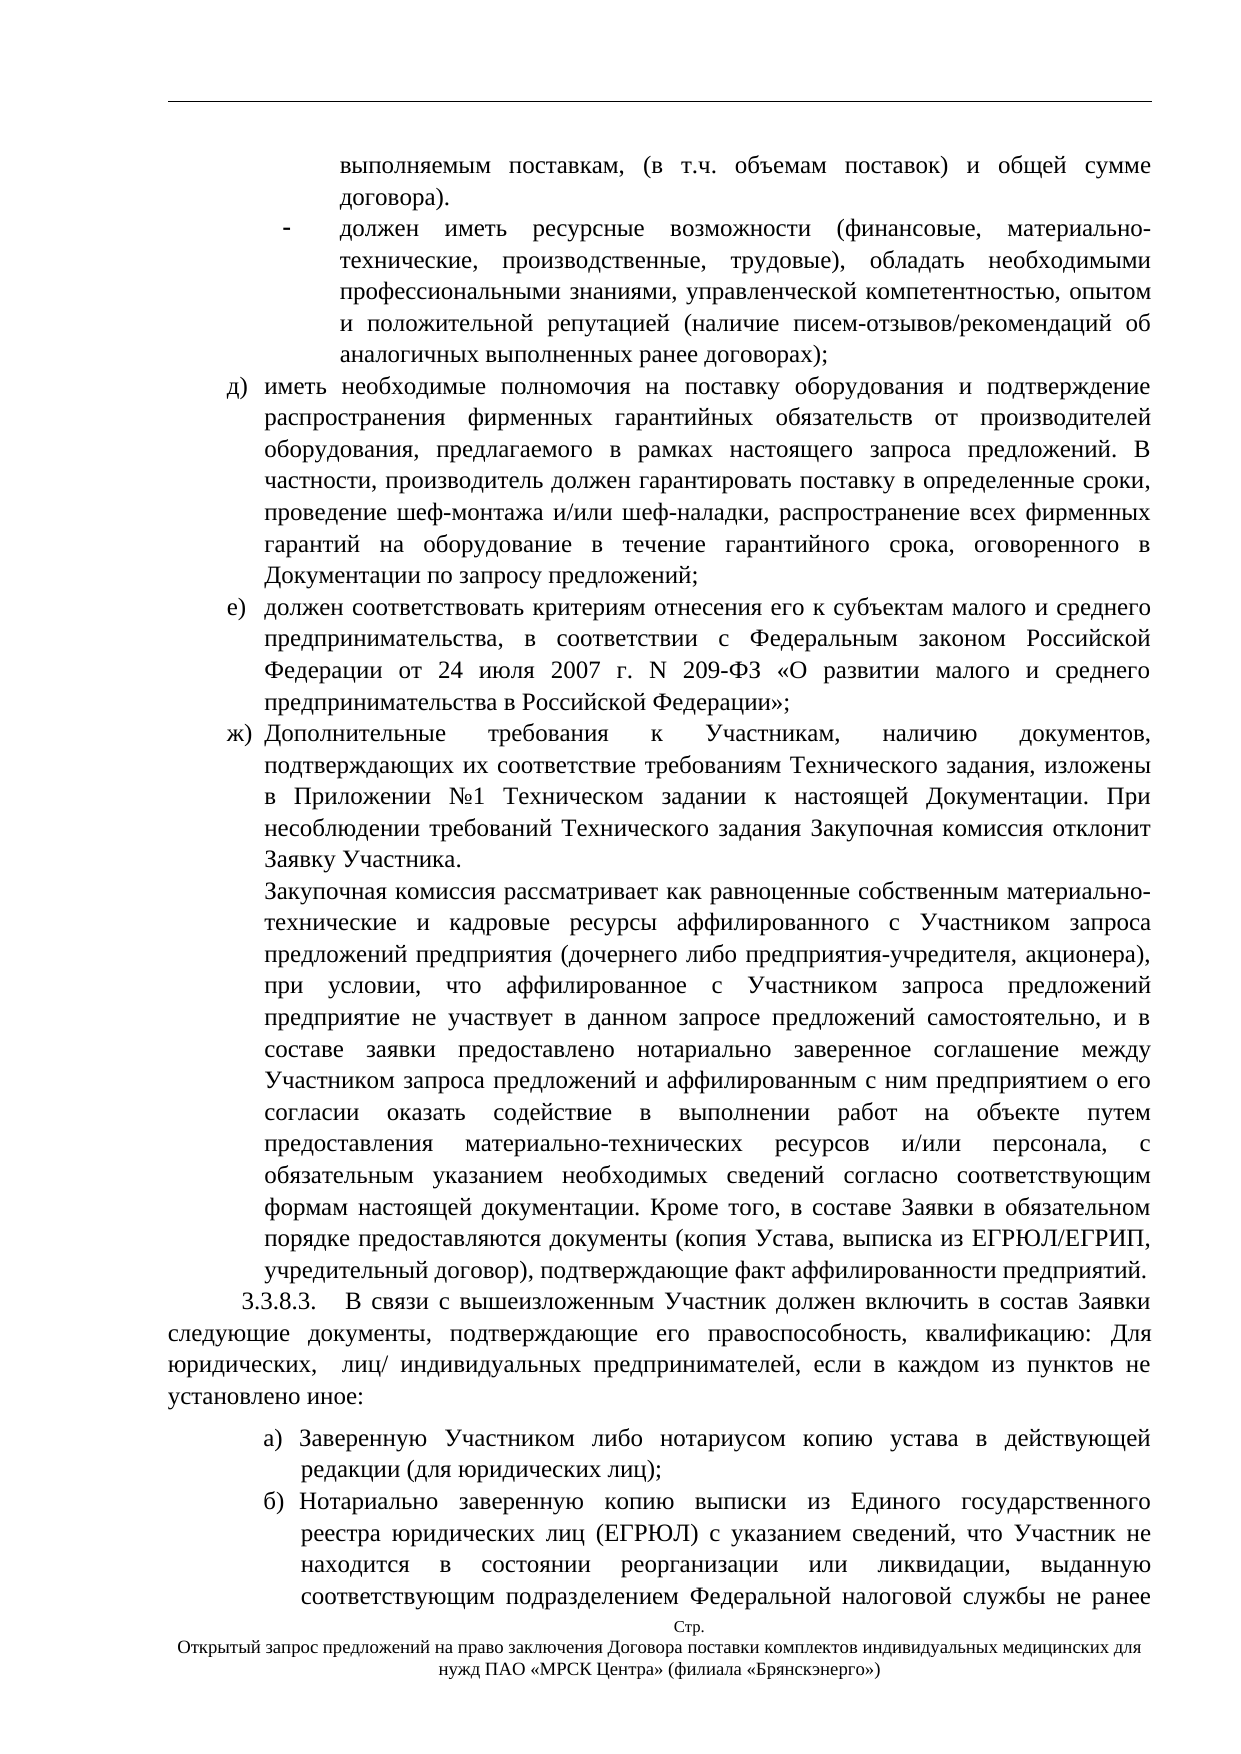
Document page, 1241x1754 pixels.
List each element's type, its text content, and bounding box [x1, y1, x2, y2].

list В связи с вышеизложенным Участник должен включить в состав Заявки следующие документы, подтверждающие его правоспособность, квалификацию: Для юридических, лиц/ индивидуальных предпринимателей, если в каждом из пунктов не установлено иное: [168, 1286, 1152, 1410]
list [282, 150, 1152, 210]
list должен соответствовать критериям отнесения его к субъектам малого и среднего предпринимательства, в соответствии с Федеральным законом Российской Федерации от 24 июля 2007 г. N 209-ФЗ «О развитии малого и среднего предпринимательства в Российской Федерации»; [227, 592, 1152, 715]
list Дополнительные требования к Участникам, наличию документов, подтверждающих их соответствие требованиям Технического задания, изложены в Приложении №1 Техническом задании к настоящей Документации. При несоблюдении требований Технического задания Закупочная комиссия отклонит Заявку Участника. [227, 718, 1152, 873]
list иметь необходимые полномочия на поставку оборудования и подтверждение распространения фирменных гарантийных обязательств от производителей оборудования, предлагаемого в рамках настоящего запроса предложений. В частности, производитель должен гарантировать поставку в определенные сроки, проведение шеф-монтажа и/или шеф-наладки, распространение всех фирменных гарантий на оборудование в течение гарантийного срока, оговоренного в Документации по запросу предложений; [227, 371, 1152, 589]
list Заверенную Участником либо нотариусом копию устава в действующей редакции (для юридических лиц); [263, 1423, 1152, 1483]
text Закупочная комиссия рассматривает как равноценные собственным материально-технические и кадровые ресурсы аффилированного с Участником запроса предложений предприятия (дочернего либо предприятия-учредителя, акционера), при условии, что аффилированное с Участником запроса предложений предприятие не участвует в данном запросе предложений самостоятельно, и в составе заявки предоставлено нотариально заверенное соглашение между Участником запроса предложений и аффилированным с ним предприятием о его согласии оказать содействие в выполнении работ на объекте путем предоставления материально-технических ресурсов и/или персонала, с обязательным указанием необходимых сведений согласно соответствующим формам настоящей документации. Кроме того, в составе Заявки в обязательном порядке предоставляются документы (копия Устава, выписка из ЕГРЮЛ/ЕГРИП, учредительный договор), подтверждающие факт аффилированности предприятий. [264, 876, 1152, 1283]
list должен иметь ресурсные возможности (финансовые, материально-технические, производственные, трудовые), обладать необходимыми профессиональными знаниями, управленческой компетентностью, опытом и положительной репутацией (наличие писем-отзывов/рекомендаций об аналогичных выполненных ранее договорах); [282, 213, 1152, 368]
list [263, 1486, 1152, 1609]
